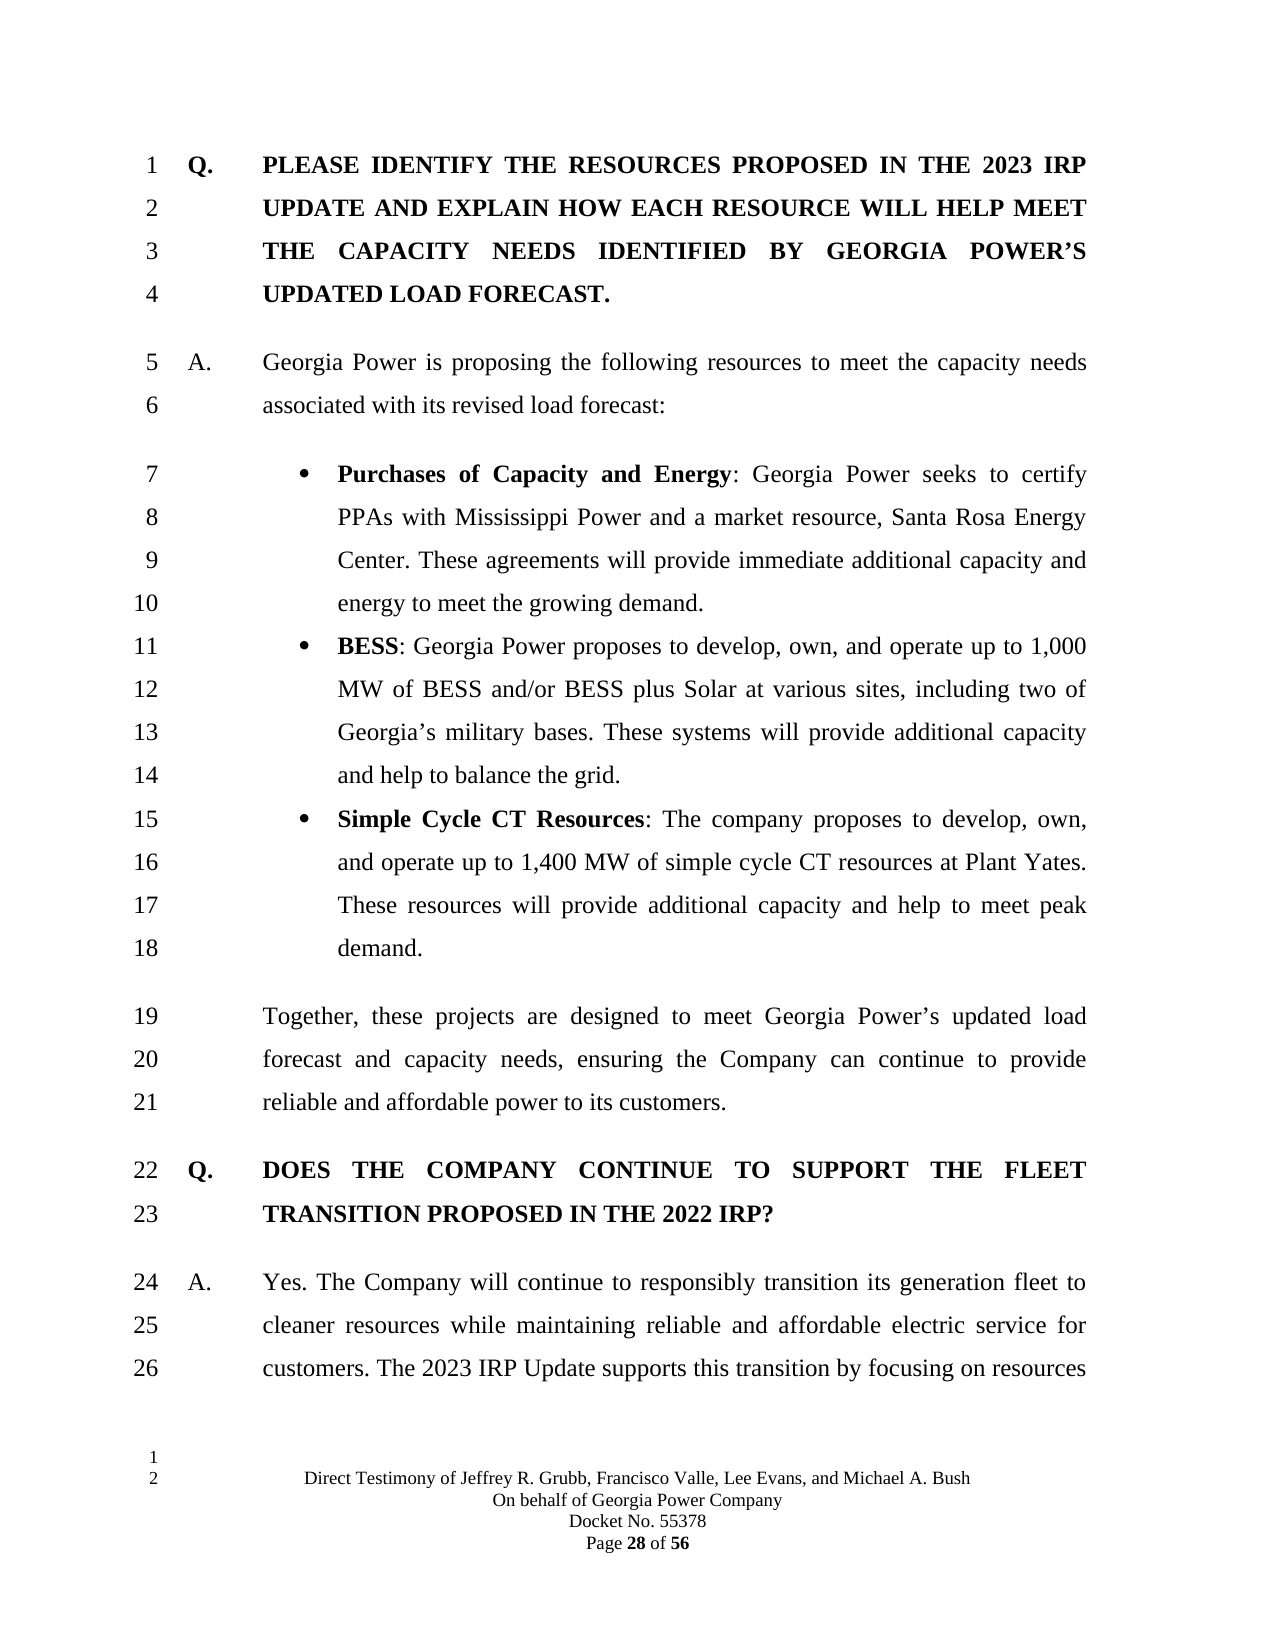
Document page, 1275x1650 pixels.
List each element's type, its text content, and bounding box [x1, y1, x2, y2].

text Q. DOES THE COMPANY CONTINUE TO SUPPORT THE FLEET TRANSITION PROPOSED IN THE 2022 IRP? [187, 1156, 1087, 1227]
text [187, 1267, 1087, 1382]
text Together, these projects are designed to meet Georgia Power’s updated load forecast and capacity needs, ensuring the Company can continue to provide reliable and affordable power to its customers. [262, 1001, 1087, 1116]
subtitle Q. PLEASE IDENTIFY THE RESOURCES PROPOSED IN THE 2023 IRP UPDATE AND EXPLAIN HOW EACH RESOURCE WILL HELP MEET THE CAPACITY NEEDS IDENTIFIED BY GEORGIA POWER’S UPDATED LOAD FORECAST. [187, 150, 1087, 308]
text A. Georgia Power is proposing the following resources to meet the capacity needs associated with its revised load forecast: [187, 347, 1087, 419]
list Purchases of Capacity and Energy: Georgia Power seeks to certify PPAs with Mississippi Power and a market resource, Santa Rosa Energy Center. These agreements will provide immediate additional capacity and energy to meet the growing demand. [300, 459, 1087, 617]
list Simple Cycle CT Resources: The company proposes to develop, own, and operate up to 1,400 MW of simple cycle CT resources at Plant Yates. These resources will provide additional capacity and help to meet peak demand. [300, 804, 1087, 962]
list BESS: Georgia Power proposes to develop, own, and operate up to 1,000 MW of BESS and/or BESS plus Solar at various sites, including two of Georgia’s military bases. These systems will provide additional capacity and help to balance the grid. [300, 631, 1087, 789]
